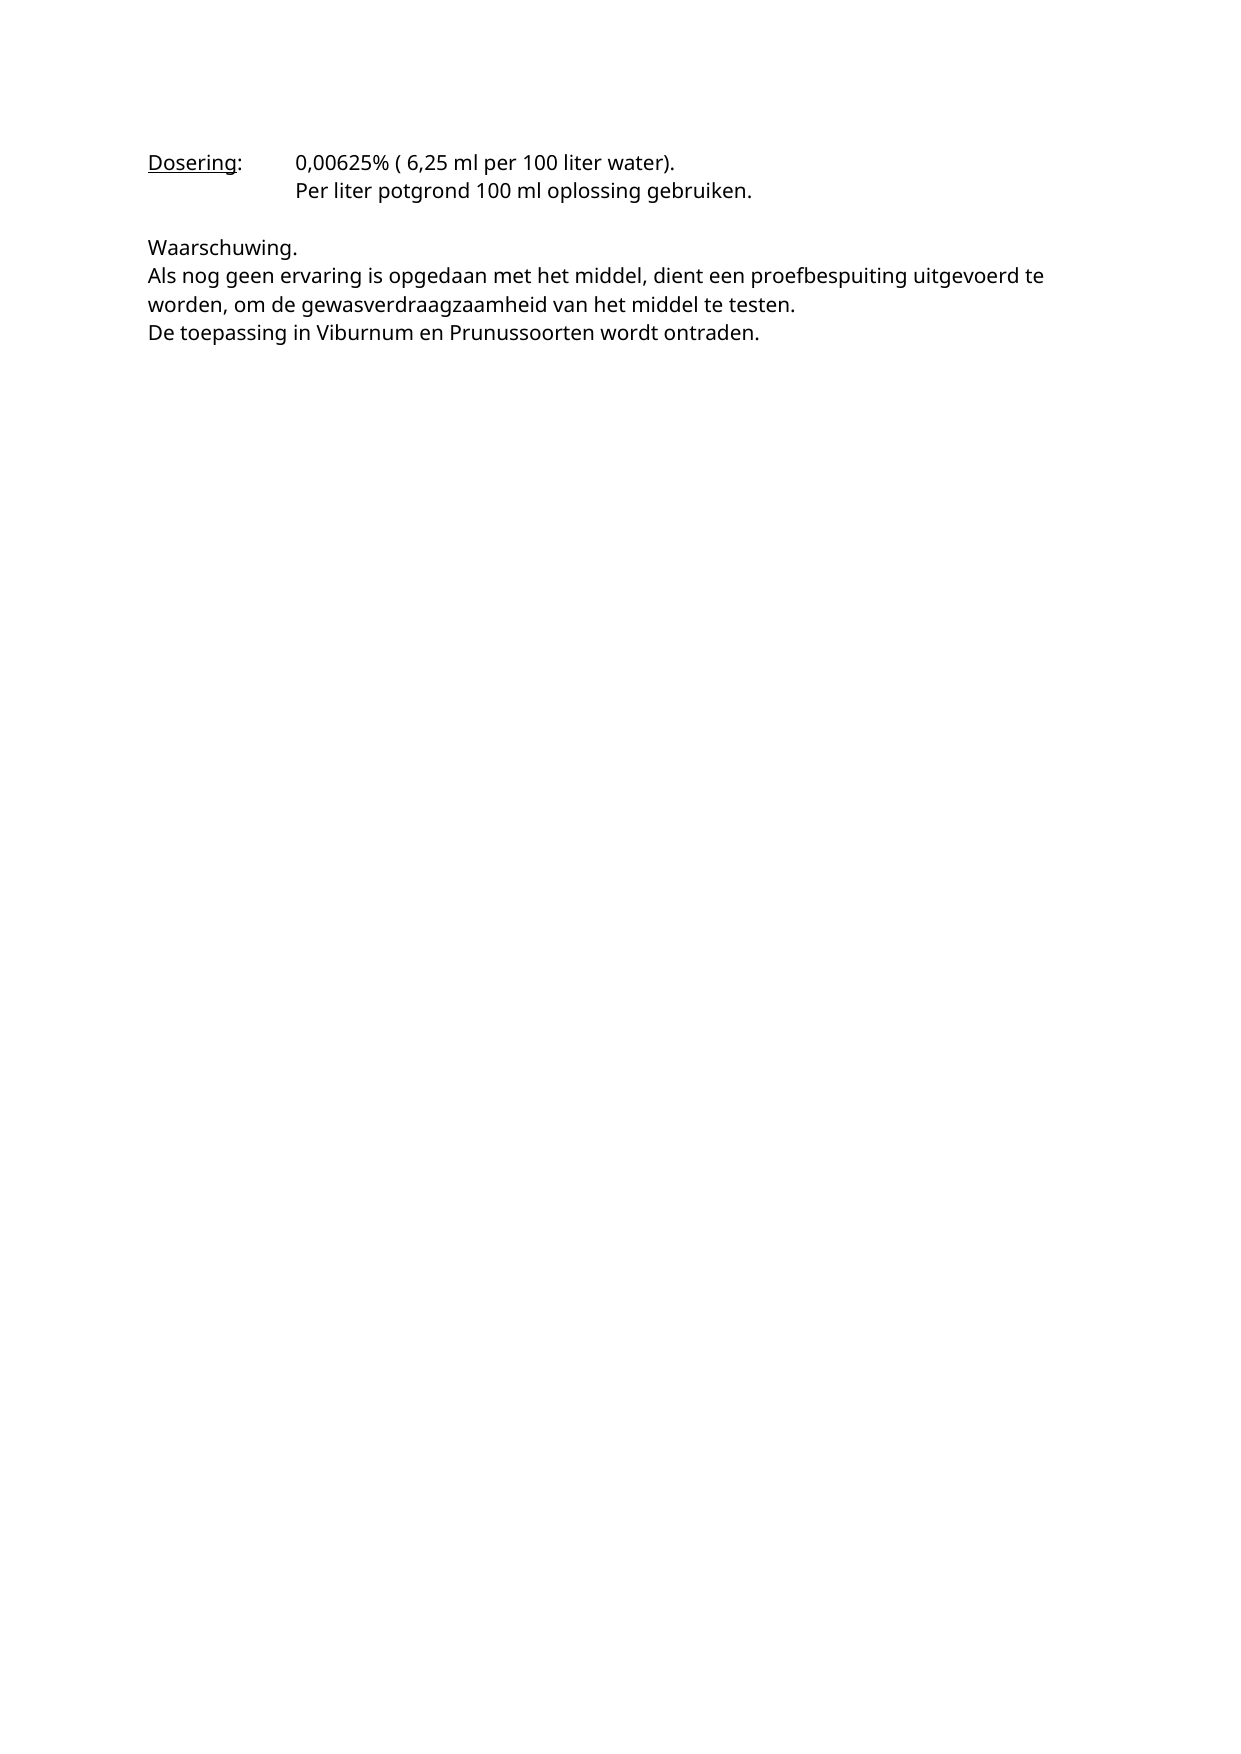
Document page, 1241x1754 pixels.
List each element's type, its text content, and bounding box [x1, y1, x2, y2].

text Waarschuwing. [148, 233, 1093, 261]
text worden, om de gewasverdraagzaamheid van het middel te testen. [148, 290, 1093, 318]
text Per liter potgrond 100 ml oplossing gebruiken. [221, 176, 1093, 204]
text Dosering: 0,00625% ( 6,25 ml per water). [148, 148, 1093, 176]
text Als nog geen ervaring is opgedaan met het middel, dient een proefbespuiting uitgevoerd te [148, 261, 1093, 290]
text De toepassing in Viburnum en Prunussoorten wordt ontraden. [148, 318, 1093, 347]
